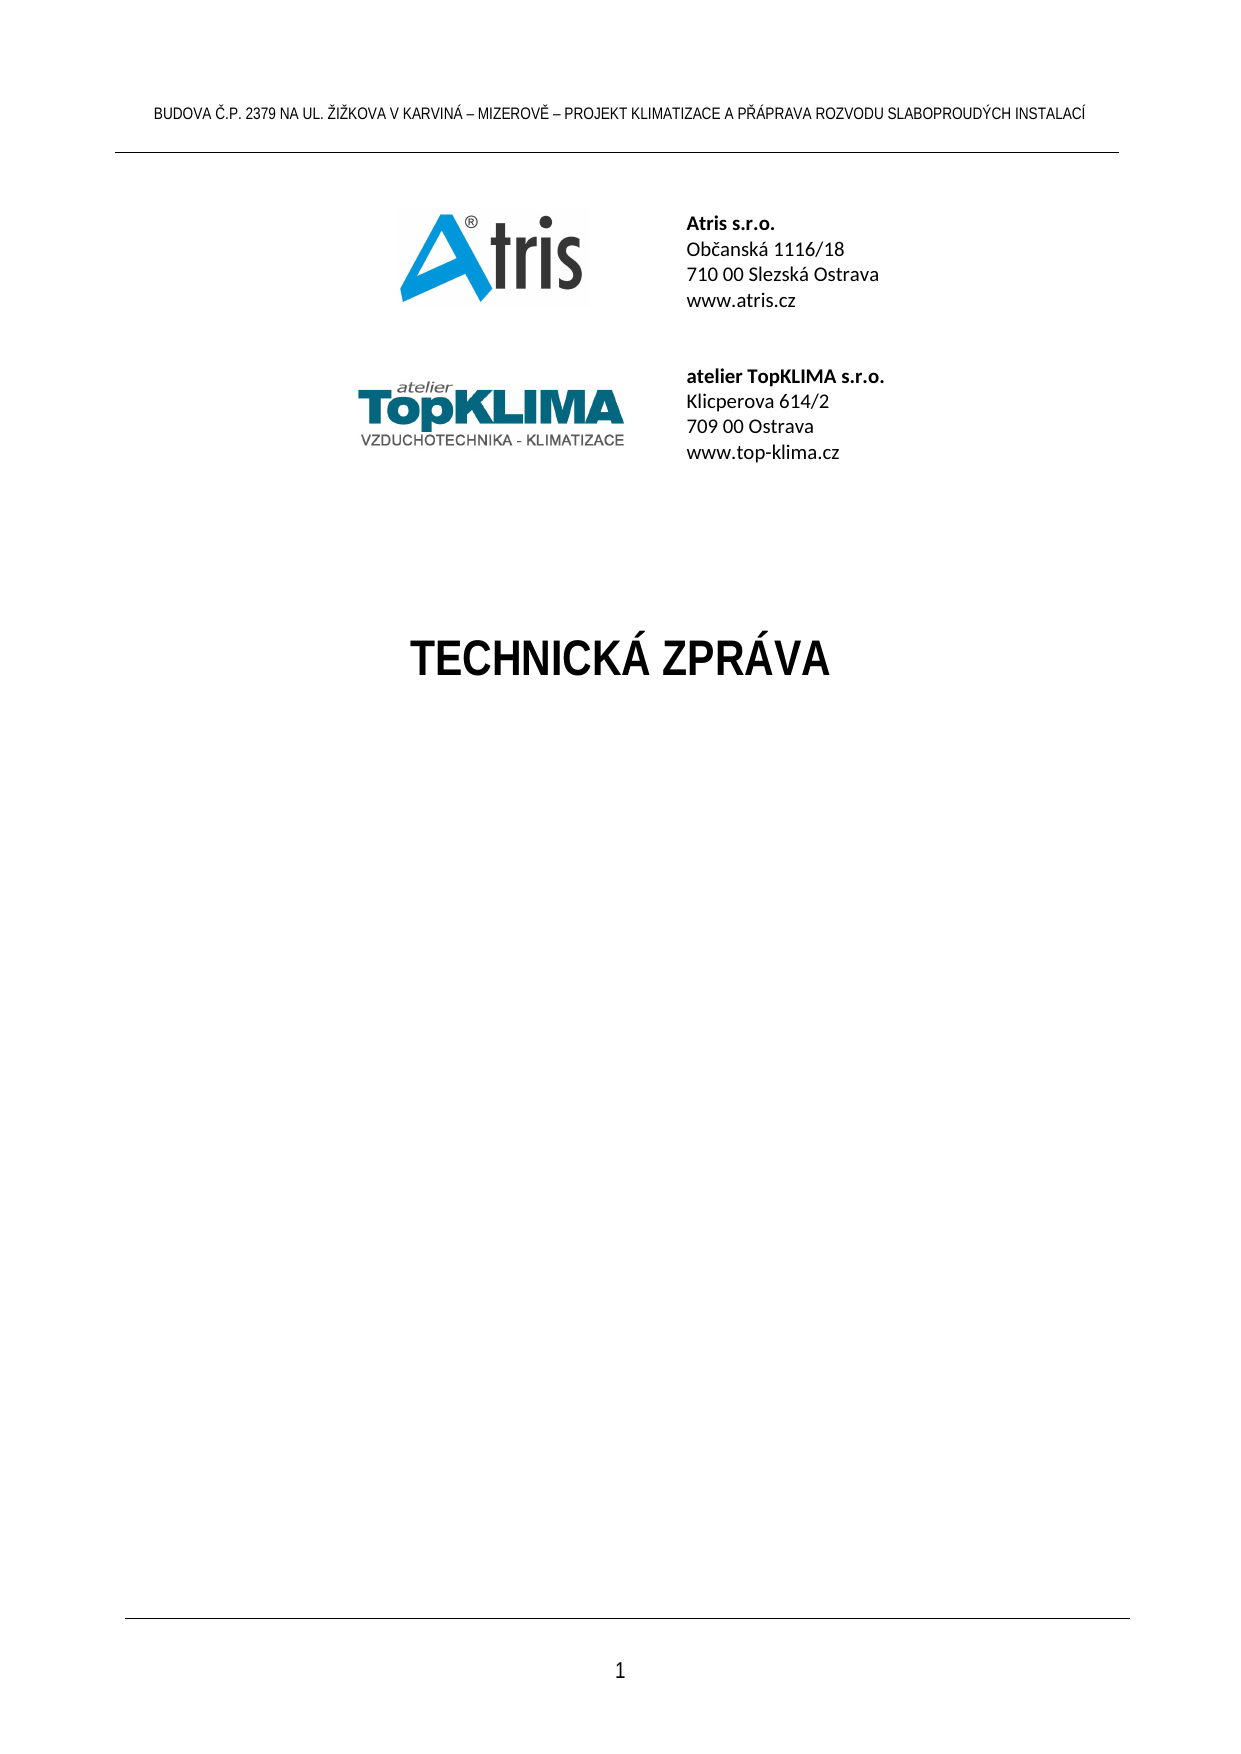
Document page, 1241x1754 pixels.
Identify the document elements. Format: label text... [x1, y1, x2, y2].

picture [355, 377, 627, 450]
text BUDOVA Č.P. 2379 NA UL. ŽIŽKOVA V KARVINÁ – MIZEROVĚ – PROJEKT KLIMATIZACE A PŘÁPRAVA ROZVODU SLABOPROUDÝCH INSTALACÍ [148, 103, 1092, 123]
subtitle TECHNICKÁ ZPRÁVA [154, 628, 1088, 686]
picture [397, 209, 590, 307]
